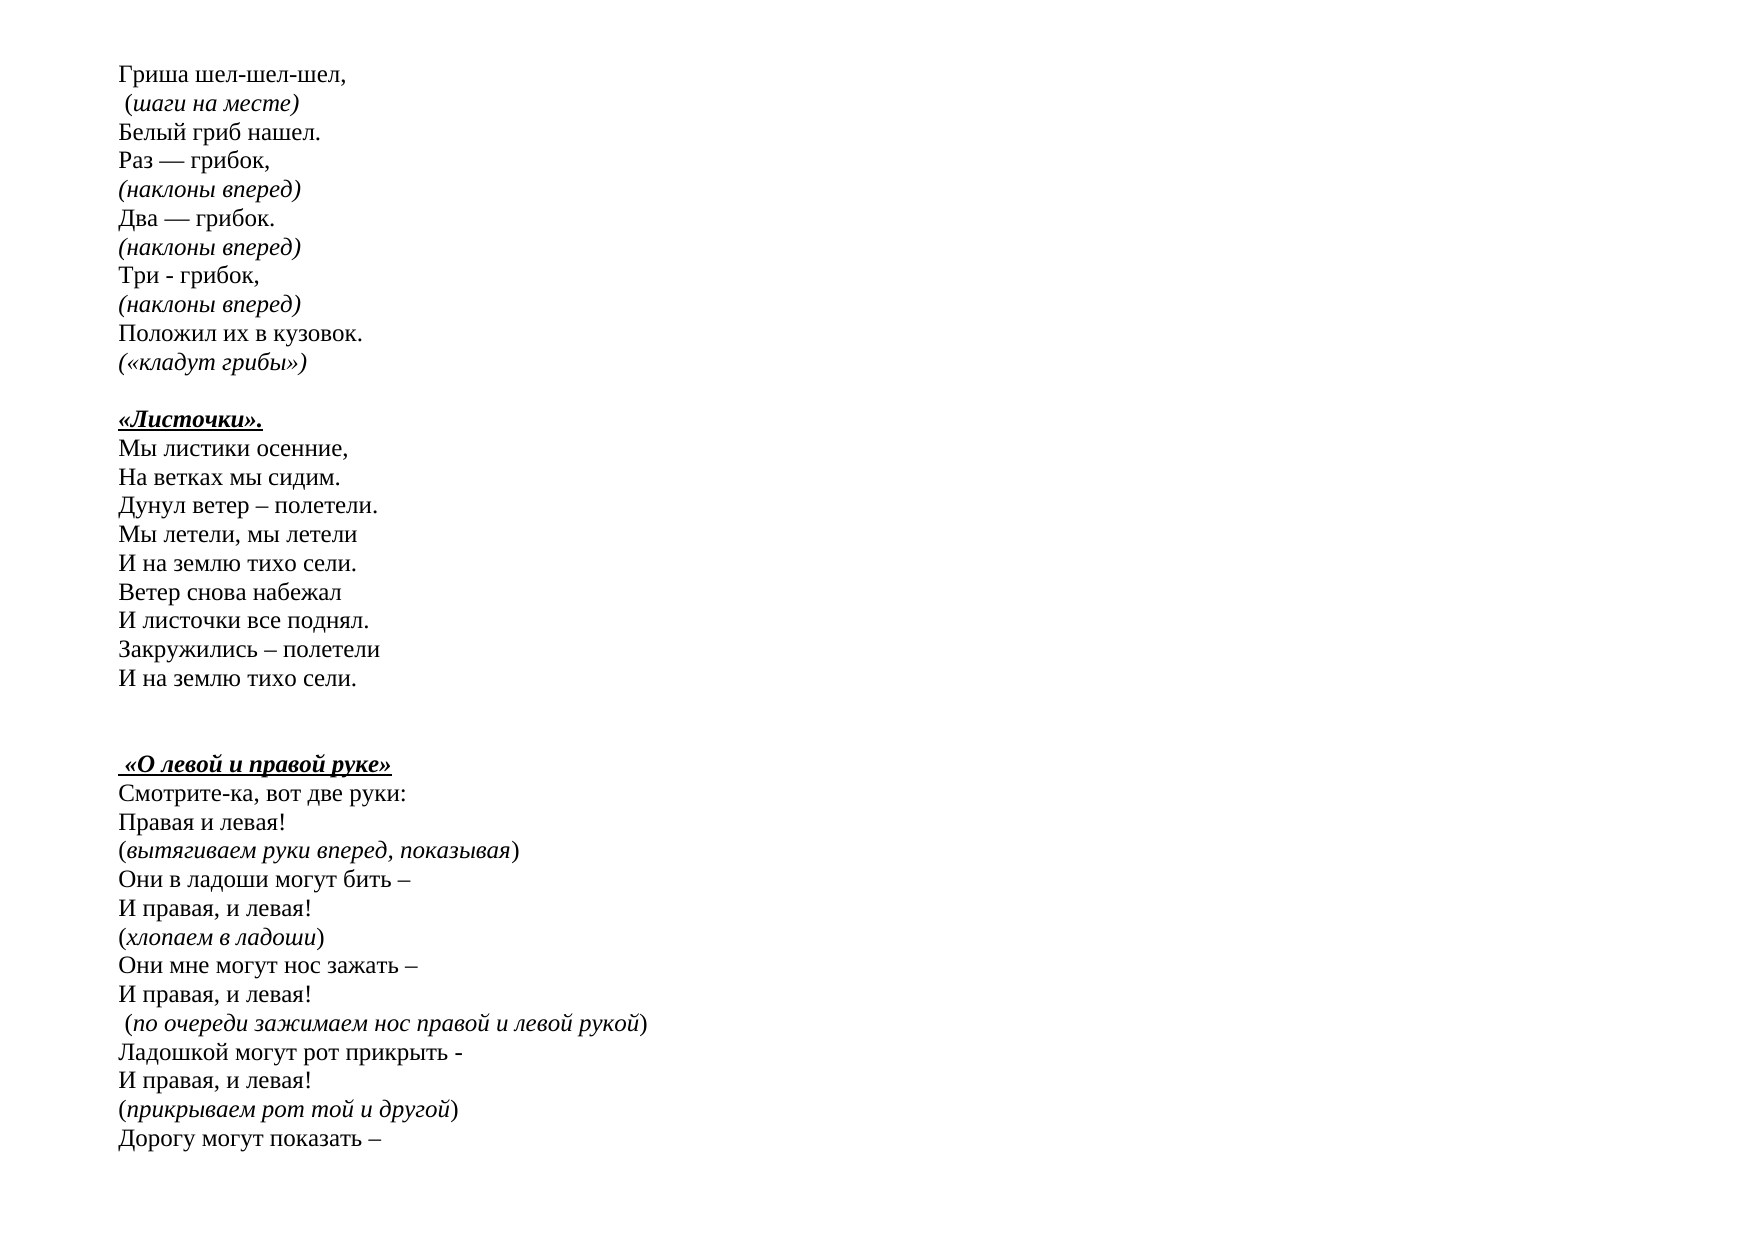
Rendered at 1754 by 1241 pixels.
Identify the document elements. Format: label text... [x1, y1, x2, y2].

text Два — грибок. [118, 203, 1636, 232]
text Ветер снова набежал [118, 577, 1636, 605]
text (вытягиваем руки вперед, показывая) [118, 835, 1636, 864]
text Дорогу могут показать – [118, 1123, 1636, 1152]
text Они в ладоши могут бить – [118, 864, 1636, 893]
text Они мне могут нос зажать – [118, 950, 1636, 979]
text (наклоны вперед) [118, 174, 1636, 203]
text Три - грибок, [118, 260, 1636, 289]
text И на землю тихо сели. [118, 663, 1636, 692]
text И правая, и левая! [118, 1065, 1636, 1094]
text («кладут грибы») [118, 347, 1636, 375]
text И правая, и левая! [118, 893, 1636, 922]
text Белый гриб нашел. [118, 117, 1636, 145]
text (наклоны вперед) [118, 232, 1636, 260]
text (по очереди зажимаем нос правой и левой рукой) [118, 1008, 1636, 1037]
text Положил их в кузовок. [118, 318, 1636, 347]
text (наклоны вперед) [118, 289, 1636, 318]
text Гриша шел-шел-шел, [118, 59, 1636, 88]
text Закружились – полетели [118, 634, 1636, 663]
text (прикрываем рот той и другой) [118, 1094, 1636, 1123]
text И листочки все поднял. [118, 605, 1636, 634]
text «О левой и правой руке» [118, 749, 1636, 778]
text И на землю тихо сели. [118, 548, 1636, 577]
text Мы листики осенние, [118, 433, 1636, 462]
text (хлопаем в ладоши) [118, 922, 1636, 950]
text Правая и левая! [118, 807, 1636, 835]
text На ветках мы сидим. [118, 462, 1636, 490]
text Дунул ветер – полетели. [118, 490, 1636, 519]
text Мы летели, мы летели [118, 519, 1636, 548]
text И правая, и левая! [118, 979, 1636, 1008]
text Раз — грибок, [118, 145, 1636, 174]
text Смотрите-ка, вот две руки: [118, 778, 1636, 807]
text Ладошкой могут рот прикрыть - [118, 1037, 1636, 1065]
text «Листочки». [118, 404, 1636, 433]
text (шаги на месте) [118, 88, 1636, 117]
